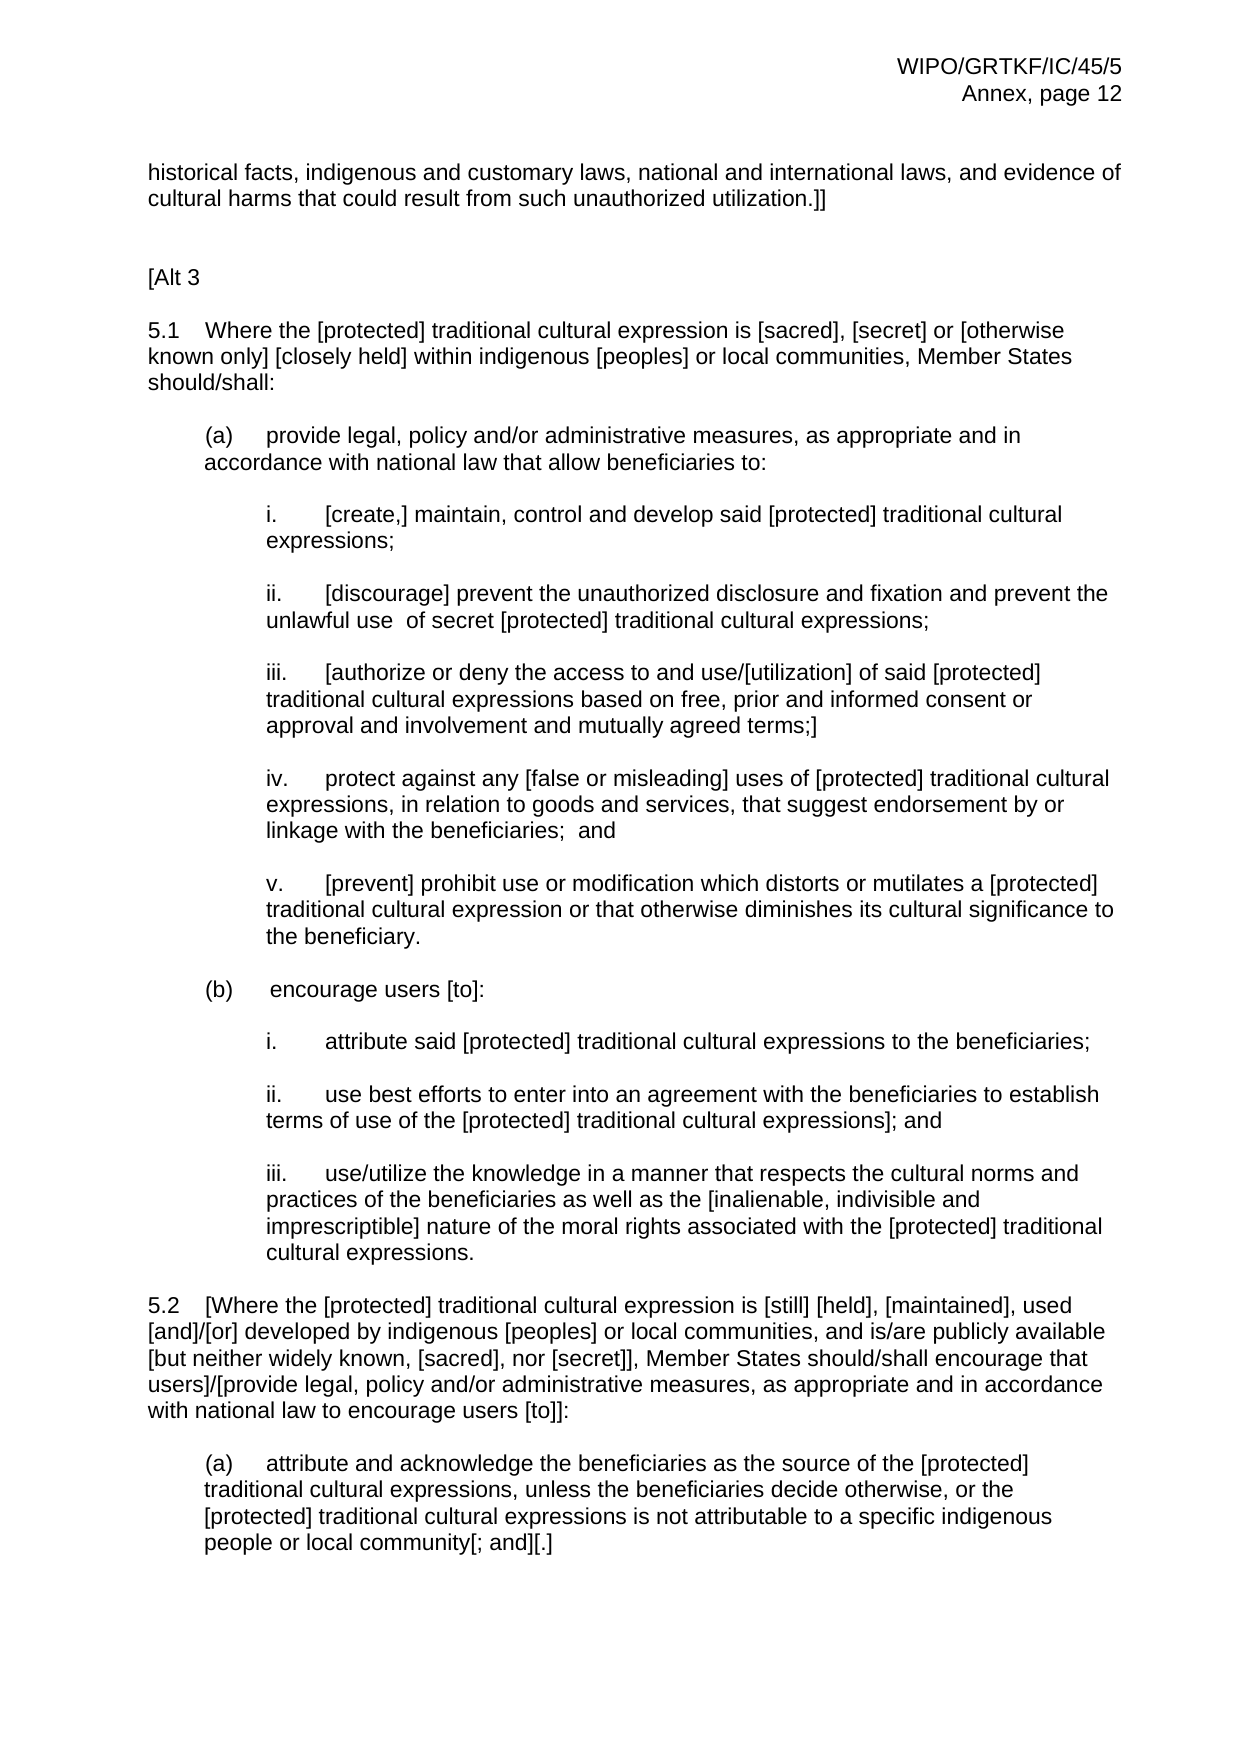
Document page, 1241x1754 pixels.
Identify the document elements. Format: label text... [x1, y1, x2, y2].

text i. attribute said [protected] traditional cultural expressions to the beneficiaries; [266, 1028, 1122, 1054]
text 5.1 Where the [protected] traditional cultural expression is [sacred], [secret] or [otherwise known only] [closely held] within indigenous [peoples] or local communities, Member States should/shall: [148, 317, 1122, 396]
text (a) attribute and acknowledge the beneficiaries as the source of the [protected] traditional cultural expressions, unless the beneficiaries decide otherwise, or the [protected] traditional cultural expressions is not attributable to a specific indigenous people or local community[; and][.] [204, 1450, 1122, 1555]
text ii. use best efforts to enter into an agreement with the beneficiaries to establish terms of use of the [protected] traditional cultural expressions]; and [266, 1081, 1122, 1134]
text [148, 158, 1122, 211]
text iv. protect against any [false or misleading] uses of [protected] traditional cultural expressions, in relation to goods and services, that suggest endorsement by or linkage with the beneficiaries; and [266, 765, 1122, 844]
text iii. [authorize or deny the access to and use/[utilization] of said [protected] traditional cultural expressions based on free, prior and informed consent or approval and involvement and mutually agreed terms;] [266, 659, 1122, 738]
text [Alt 3 [148, 264, 1122, 290]
text 5.2 [Where the [protected] traditional cultural expression is [still] [held], [maintained], used [and]/[or] developed by indigenous [peoples] or local communities, and is/are publicly available [but neither widely known, [sacred], nor [secret]], Member States should/shall encourage that users]/[provide legal, policy and/or administrative measures, as appropriate and in accordance with national law to encourage users [to]]: [148, 1292, 1122, 1423]
text ii. [discourage] prevent the unauthorized disclosure and fixation and prevent the unlawful use of secret [protected] traditional cultural expressions; [266, 580, 1122, 633]
text (a) provide legal, policy and/or administrative measures, as appropriate and in accordance with national law that allow beneficiaries to: [204, 422, 1122, 475]
text v. [prevent] prohibit use or modification which distorts or mutilates a [protected] traditional cultural expression or that otherwise diminishes its cultural significance to the beneficiary. [266, 870, 1122, 949]
text i. [create,] maintain, control and develop said [protected] traditional cultural expressions; [266, 501, 1122, 554]
text (b) encourage users [to]: [205, 976, 1122, 1002]
text iii. use/utilize the knowledge in a manner that respects the cultural norms and practices of the beneficiaries as well as the [inalienable, indivisible and imprescriptible] nature of the moral rights associated with the [protected] traditional cultural expressions. [266, 1160, 1122, 1265]
